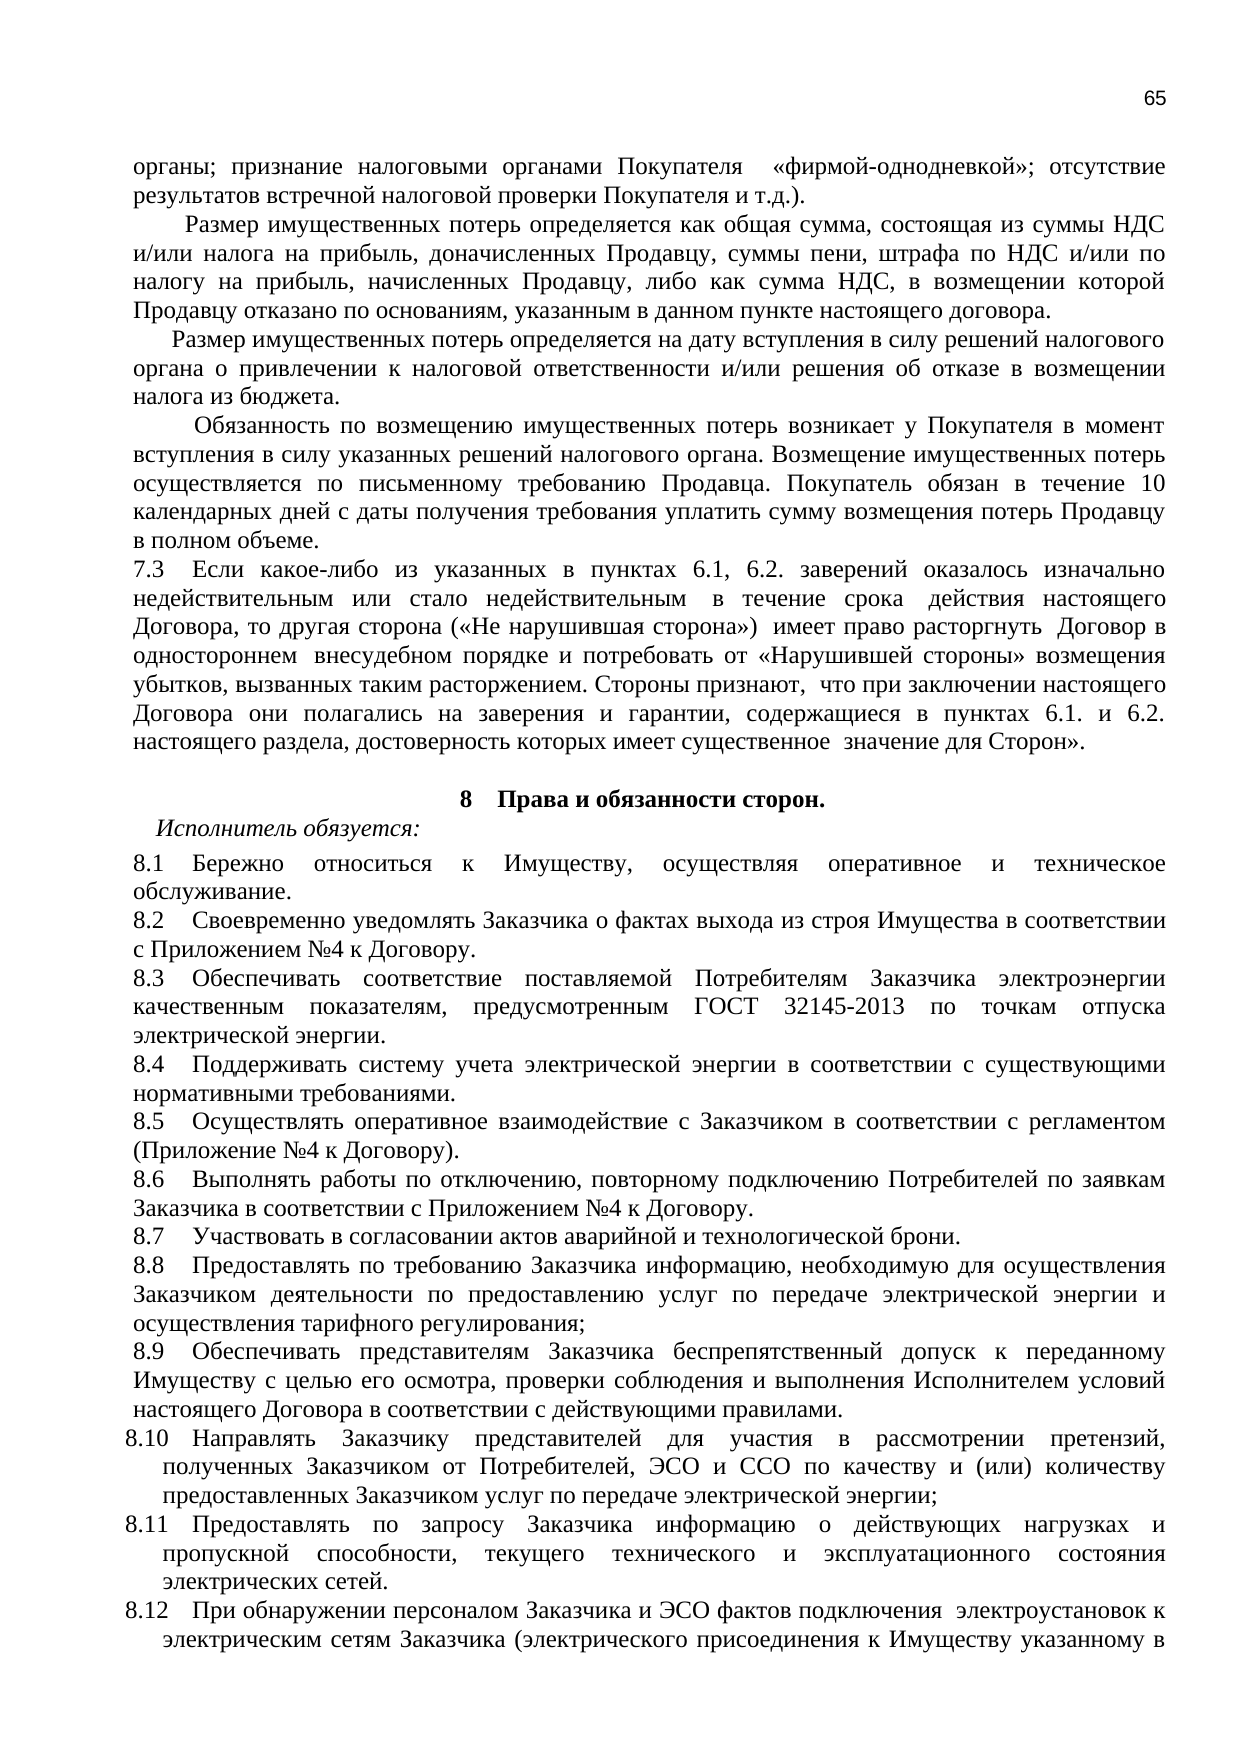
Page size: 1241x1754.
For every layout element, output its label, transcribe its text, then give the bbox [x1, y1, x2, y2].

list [125, 1595, 1167, 1653]
list Если какое-либо из указанных в пунктах 6.1, 6.2. заверений оказалось изначально недействительным или стало недействительным в течение срока действия настоящего Договора, то другая сторона («Не нарушившая сторона») имеет право расторгнуть Договор в одностороннем внесудебном порядке и потребовать от «Нарушившей стороны» возмещения убытков, вызванных таким расторжением. Стороны признают, что при заключении настоящего Договора они полагались на заверения и гарантии, содержащиеся в пунктах 6.1. и 6.2. настоящего раздела, достоверность которых имеет существенное значение для Сторон». [133, 554, 1167, 755]
list Поддерживать систему учета электрической энергии в соответствии с существующими нормативными требованиями. [133, 1049, 1167, 1106]
list Бережно относиться к Имуществу, осуществляя оперативное и техническое обслуживание. [133, 848, 1167, 905]
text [133, 151, 1167, 209]
list Обеспечивать соответствие поставляемой Потребителям Заказчика электроэнергии качественным показателям, предусмотренным ГОСТ 32145-2013 по точкам отпуска электрической энергии. [133, 963, 1167, 1049]
list Права и обязанности сторон. [118, 784, 1167, 813]
list Осуществлять оперативное взаимодействие с Заказчиком в соответствии с регламентом (Приложение №4 к Договору). [133, 1106, 1167, 1164]
text Исполнитель обязуется: [118, 813, 1167, 841]
list Выполнять работы по отключению, повторному подключению Потребителей по заявкам Заказчика в соответствии с Приложением №4 к Договору. [133, 1164, 1167, 1221]
text Размер имущественных потерь определяется как общая сумма, состоящая из суммы НДС и/или налога на прибыль, доначисленных Продавцу, суммы пени, штрафа по НДС и/или по налогу на прибыль, начисленных Продавцу, либо как сумма НДС, в возмещении которой Продавцу отказано по основаниям, указанным в данном пункте настоящего договора. [133, 209, 1167, 324]
list Направлять Заказчику представителей для участия в рассмотрении претензий, полученных Заказчиком от Потребителей, ЭСО и ССО по качеству и (или) количеству предоставленных Заказчиком услуг по передаче электрической энергии; [125, 1423, 1167, 1509]
text Обязанность по возмещению имущественных потерь возникает у Покупателя в момент вступления в силу указанных решений налогового органа. Возмещение имущественных потерь осуществляется по письменному требованию Продавца. Покупатель обязан в течение 10 календарных дней с даты получения требования уплатить сумму возмещения потерь Продавцу в полном объеме. [133, 410, 1167, 554]
list Обеспечивать представителям Заказчика беспрепятственный допуск к переданному Имуществу с целью его осмотра, проверки соблюдения и выполнения Исполнителем условий настоящего Договора в соответствии с действующими правилами. [133, 1336, 1167, 1423]
list Предоставлять по запросу Заказчика информацию о действующих нагрузках и пропускной способности, текущего технического и эксплуатационного состояния электрических сетей. [125, 1509, 1167, 1595]
list Своевременно уведомлять Заказчика о фактах выхода из строя Имущества в соответствии с Приложением №4 к Договору. [133, 905, 1167, 963]
list Предоставлять по требованию Заказчика информацию, необходимую для осуществления Заказчиком деятельности по предоставлению услуг по передаче электрической энергии и осуществления тарифного регулирования; [133, 1250, 1167, 1336]
text Размер имущественных потерь определяется на дату вступления в силу решений налогового органа о привлечении к налоговой ответственности и/или решения об отказе в возмещении налога из бюджета. [133, 324, 1167, 410]
list Участвовать в согласовании актов аварийной и технологической брони. [133, 1221, 1167, 1250]
